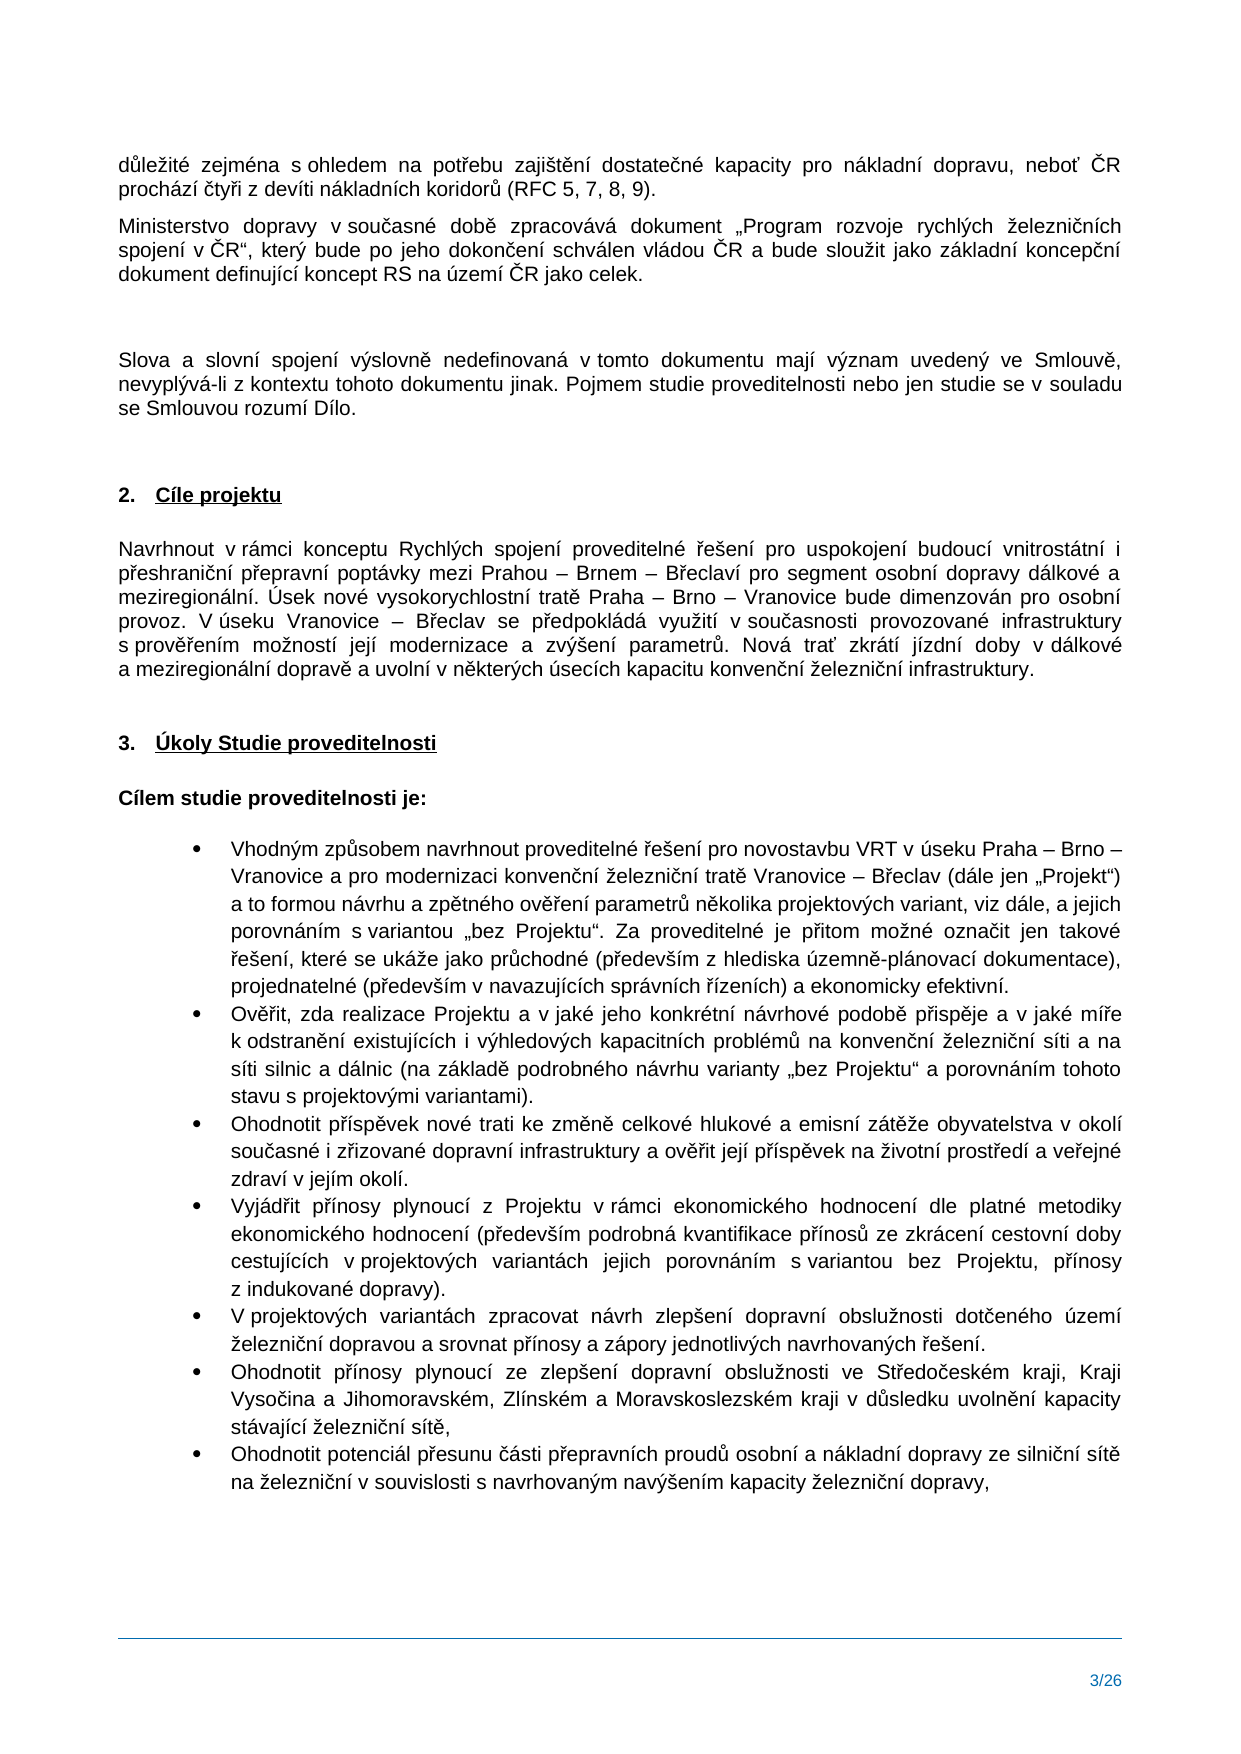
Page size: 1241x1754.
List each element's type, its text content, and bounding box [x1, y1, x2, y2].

list Ohodnotit příspěvek nové trati ke změně celkové hlukové a emisní zátěže obyvatelstva v okolí současné i zřizované dopravní infrastruktury a ověřit její příspěvek na životní prostředí a veřejné zdraví v jejím okolí. [193, 1112, 1122, 1191]
list Vyjádřit přínosy plynoucí z Projektu v rámci ekonomického hodnocení dle platné metodiky ekonomického hodnocení (především podrobná kvantifikace přínosů ze zkrácení cestovní doby cestujících v projektových variantách jejich porovnáním s variantou bez Projektu, přínosy z indukované dopravy). [193, 1194, 1122, 1301]
list V projektových variantách zpracovat návrh zlepšení dopravní obslužnosti dotčeného území železniční dopravou a srovnat přínosy a zápory jednotlivých navrhovaných řešení. [193, 1304, 1122, 1356]
list Ověřit, zda realizace Projektu a v jaké jeho konkrétní návrhové podobě přispěje a v jaké míře k odstranění existujících i výhledových kapacitních problémů na konvenční železniční síti a na síti silnic a dálnic (na základě podrobného návrhu varianty „bez Projektu“ a porovnáním tohoto stavu s projektovými variantami). [193, 1002, 1122, 1108]
text Ministerstvo dopravy v současné době zpracovává dokument „Program rozvoje rychlých železničních spojení v ČR“, který bude po jeho dokončení schválen vládou ČR a bude sloužit jako základní koncepční dokument definující koncept RS na území ČR jako celek. [118, 214, 1122, 286]
subtitle Cíle projektu [118, 482, 1122, 506]
text Slova a slovní spojení výslovně nedefinovaná v tomto dokumentu mají význam uvedený ve Smlouvě, nevyplývá-li z kontextu tohoto dokumentu jinak. Pojmem studie proveditelnosti nebo jen studie se v souladu se Smlouvou rozumí Dílo. [118, 348, 1122, 420]
text Cílem studie proveditelnosti je: [118, 785, 1122, 809]
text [118, 153, 1122, 201]
list Ohodnotit přínosy plynoucí ze zlepšení dopravní obslužnosti ve Středočeském kraji, Kraji Vysočina a Jihomoravském, Zlínském a Moravskoslezském kraji v důsledku uvolnění kapacity stávající železniční sítě, [193, 1359, 1122, 1438]
subtitle Úkoly Studie proveditelnosti [118, 731, 1122, 755]
list Ohodnotit potenciál přesunu části přepravních proudů osobní a nákladní dopravy ze silniční sítě na železniční v souvislosti s navrhovaným navýšením kapacity železniční dopravy, [193, 1442, 1122, 1494]
list Vhodným způsobem navrhnout proveditelné řešení pro novostavbu VRT v úseku Praha – Brno – Vranovice a pro modernizaci konvenční železniční tratě Vranovice – Břeclav (dále jen „Projekt“) a to formou návrhu a zpětného ověření parametrů několika projektových variant, viz dále, a jejich porovnáním s variantou „bez Projektu“. Za proveditelné je přitom možné označit jen takové řešení, které se ukáže jako průchodné (především z hlediska územně-plánovací dokumentace), projednatelné (především v navazujících správních řízeních) a ekonomicky efektivní. [193, 836, 1122, 998]
text Navrhnout v rámci konceptu Rychlých spojení proveditelné řešení pro uspokojení budoucí vnitrostátní i přeshraniční přepravní poptávky mezi Prahou – Brnem – Břeclaví pro segment osobní dopravy dálkové a meziregionální. Úsek nové vysokorychlostní tratě Praha – Brno – Vranovice bude dimenzován pro osobní provoz. V úseku Vranovice – Břeclav se předpokládá využití v současnosti provozované infrastruktury s prověřením možností její modernizace a zvýšení parametrů. Nová trať zkrátí jízdní doby v dálkové a meziregionální dopravě a uvolní v některých úsecích kapacitu konvenční železniční infrastruktury. [118, 537, 1122, 681]
